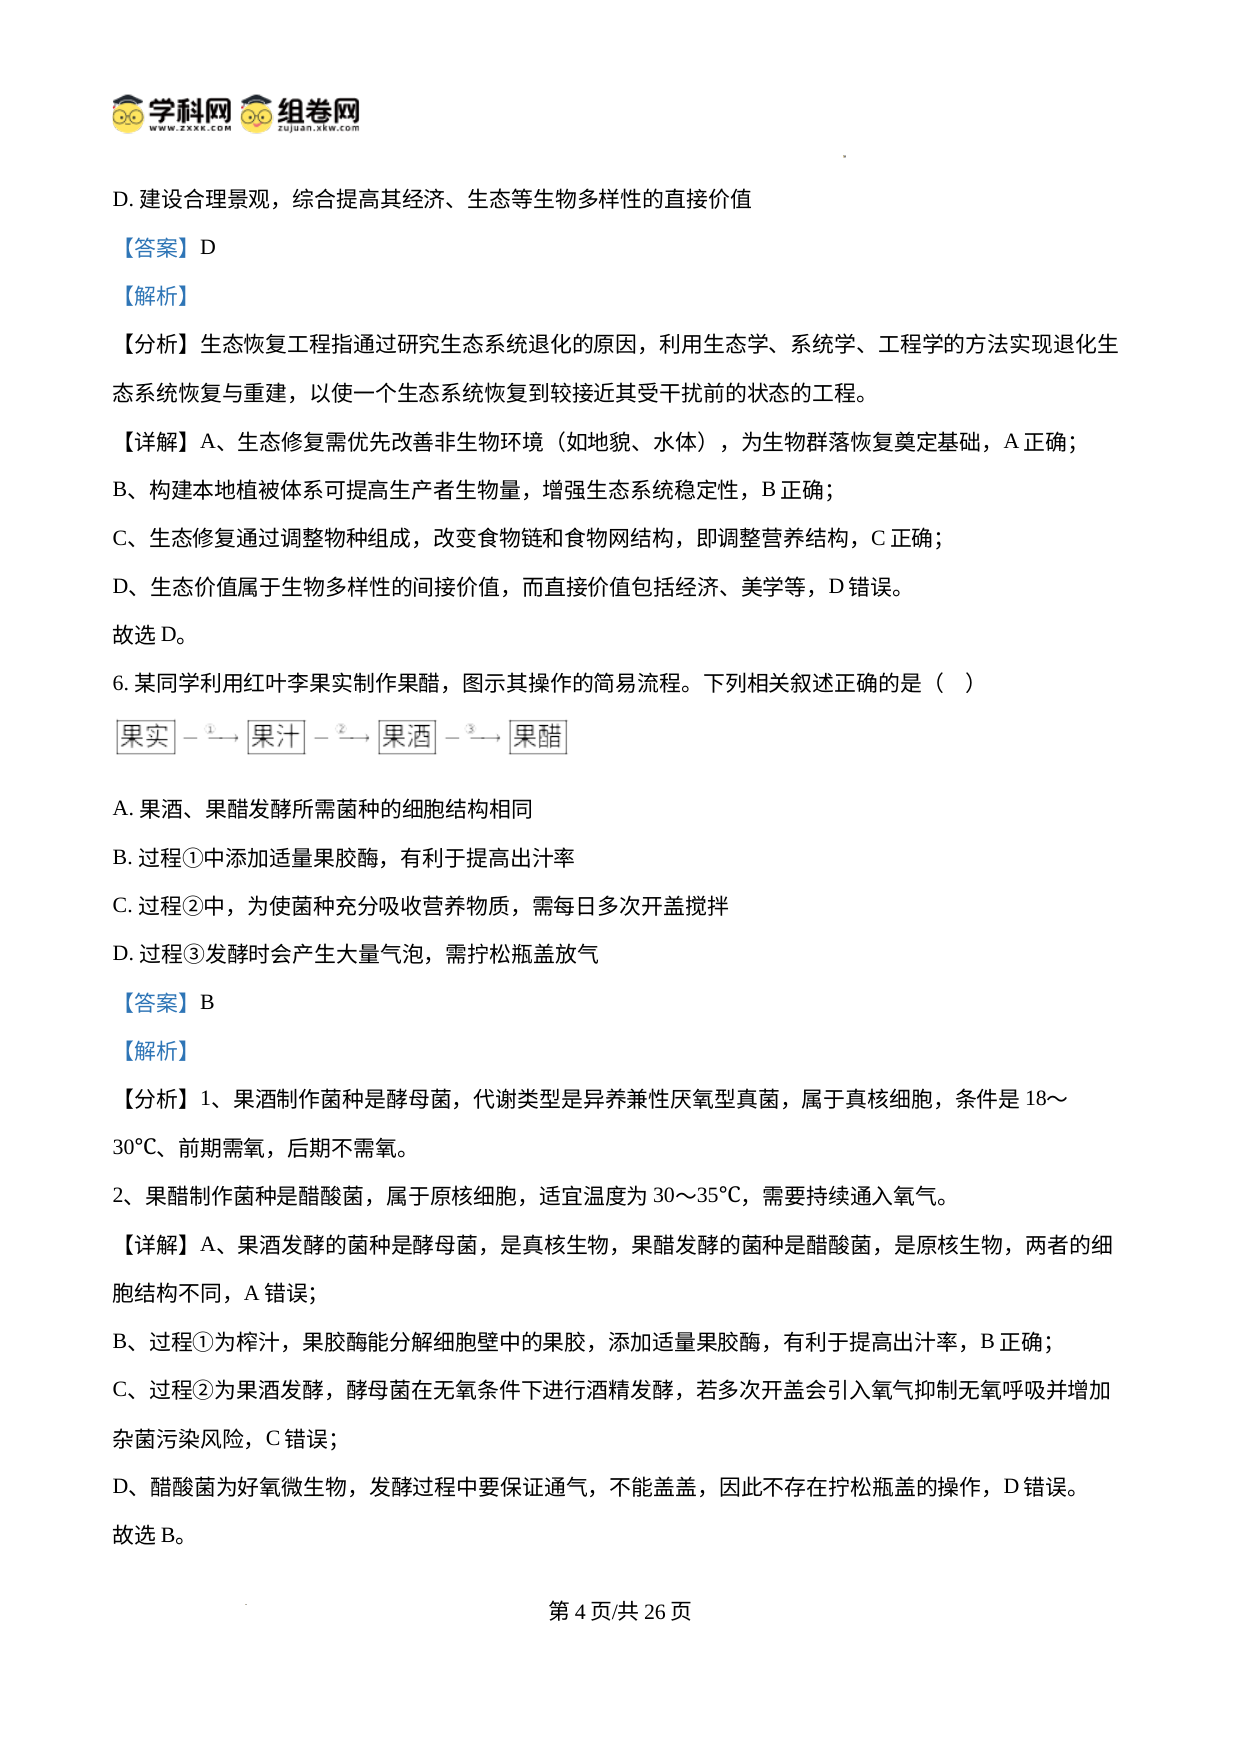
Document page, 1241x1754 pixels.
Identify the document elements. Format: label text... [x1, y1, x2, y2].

text C、生态修复通过调整物种组成，改变食物链和食物网结构，即调整营养结构，C正确； [112, 521, 1128, 553]
text 【详解】A、果酒发酵的菌种是酵母菌，是真核生物，果醋发酵的菌种是醋酸菌，是原核生物，两者的细胞结构不同，A错误； [112, 1227, 1128, 1308]
text 【分析】生态恢复工程指通过研究生态系统退化的原因，利用生态学、系统学、工程学的方法实现退化生态系统恢复与重建，以使一个生态系统恢复到较接近其受干扰前的状态的工程。 [112, 327, 1128, 408]
text 【详解】A、生态修复需优先改善非生物环境（如地貌、水体），为生物群落恢复奠定基础，A正确； [112, 424, 1128, 457]
text 2、果醋制作菌种是醋酸菌，属于原核细胞，适宜温度为30～35℃，需要持续通入氧气。 [112, 1179, 1128, 1211]
text C. 过程②中，为使菌种充分吸收营养物质，需每日多次开盖搅拌 [112, 888, 1128, 921]
text D、醋酸菌为好氧微生物，发酵过程中要保证通气，不能盖盖，因此不存在拧松瓶盖的操作，D错误。 [112, 1470, 1128, 1502]
text C、过程②为果酒发酵，酵母菌在无氧条件下进行酒精发酵，若多次开盖会引入氧气抑制无氧呼吸并增加杂菌污染风险，C错误； [112, 1373, 1128, 1454]
text B. 过程①中添加适量果胶酶，有利于提高出汁率 [112, 840, 1128, 873]
text 故选D。 [112, 617, 1128, 650]
text D. 建设合理景观，综合提高其经济、生态等生物多样性的直接价值 [112, 182, 1128, 214]
text 【解析】 [112, 279, 1128, 311]
text 【分析】1、果酒制作菌种是酵母菌，代谢类型是异养兼性厌氧型真菌，属于真核细胞，条件是18～30℃、前期需氧，后期不需氧。 [112, 1082, 1128, 1163]
text 故选B。 [112, 1518, 1128, 1551]
text B、构建本地植被体系可提高生产者生物量，增强生态系统稳定性，B正确； [112, 472, 1128, 505]
text A. 果酒、果醋发酵所需菌种的细胞结构相同 [112, 792, 1128, 824]
text 【答案】B [112, 985, 1128, 1018]
text 6. 某同学利用红叶李果实制作果醋，图示其操作的简易流程。下列相关叙述正确的是（ ） [112, 666, 1128, 698]
text B、过程①为榨汁，果胶酶能分解细胞壁中的果胶，添加适量果胶酶，有利于提高出汁率，B正确； [112, 1324, 1128, 1357]
picture [240, 90, 360, 138]
text 【解析】 [112, 1033, 1128, 1066]
picture [112, 90, 231, 138]
text D、生态价值属于生物多样性的间接价值，而直接价值包括经济、美学等，D错误。 [112, 569, 1128, 602]
text D. 过程③发酵时会产生大量气泡，需拧松瓶盖放气 [112, 937, 1128, 969]
text 【答案】D [112, 230, 1128, 263]
